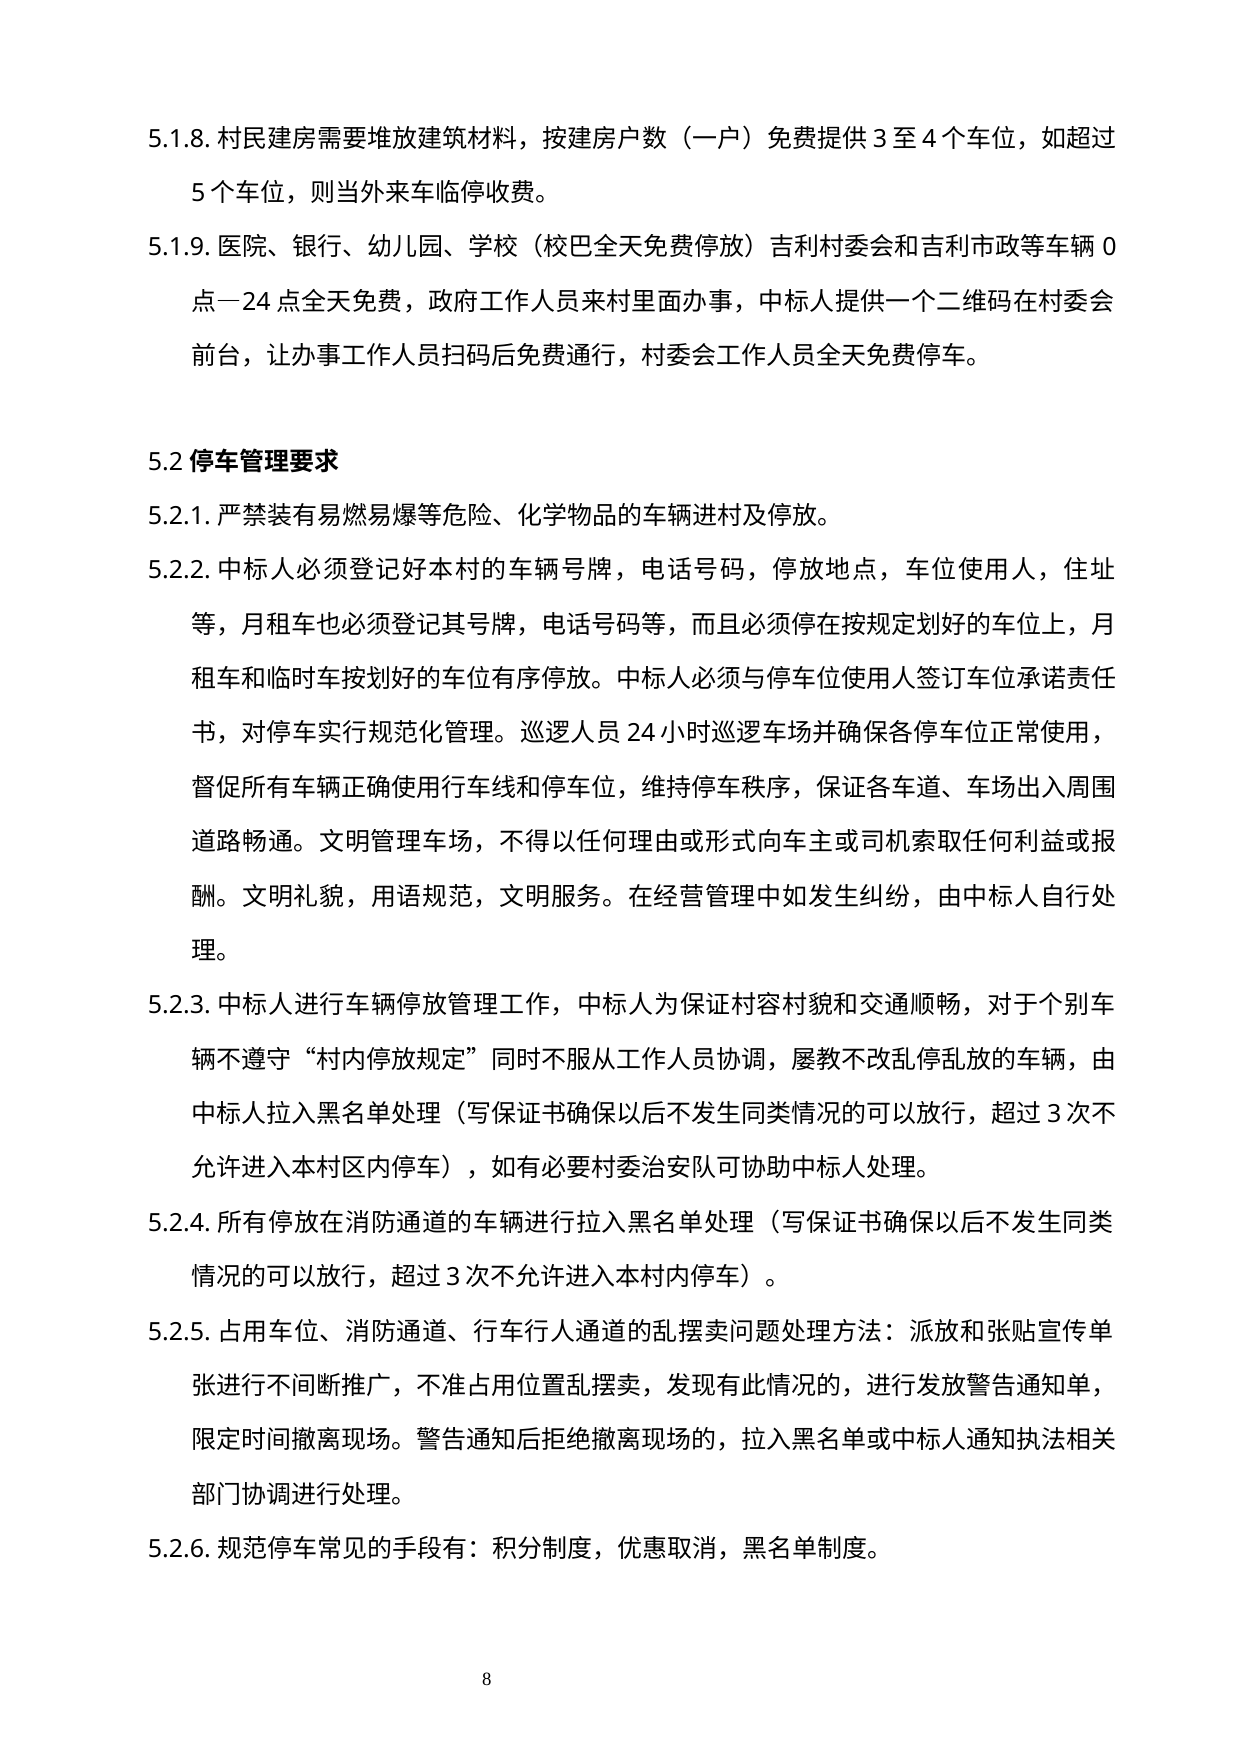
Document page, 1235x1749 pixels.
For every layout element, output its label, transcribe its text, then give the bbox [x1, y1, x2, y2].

list 所有停放在消防通道的车辆进行拉入黑名单处理（写保证书确保以后不发生同类情况的可以放行，超过3次不允许进入本村内停车）。 [148, 1202, 1116, 1293]
list 占用车位、消防通道、行车行人通道的乱摆卖问题处理方法：派放和张贴宣传单张进行不间断推广，不准占用位置乱摆卖，发现有此情况的，进行发放警告通知单，限定时间撤离现场。警告通知后拒绝撤离现场的，拉入黑名单或中标人通知执法相关部门协调进行处理。 [148, 1311, 1116, 1510]
list 严禁装有易燃易爆等危险、化学物品的车辆进村及停放。 [148, 495, 1116, 532]
list 停车管理要求 [148, 441, 1116, 477]
list 中标人必须登记好本村的车辆号牌，电话号码，停放地点，车位使用人，住址等，月租车也必须登记其号牌，电话号码等，而且必须停在按规定划好的车位上，月租车和临时车按划好的车位有序停放。中标人必须与停车位使用人签订车位承诺责任书，对停车实行规范化管理。巡逻人员24小时巡逻车场并确保各停车位正常使用，督促所有车辆正确使用行车线和停车位，维持停车秩序，保证各车道、车场出入周围道路畅通。文明管理车场，不得以任何理由或形式向车主或司机索取任何利益或报酬。文明礼貌，用语规范，文明服务。在经营管理中如发生纠纷，由中标人自行处理。 [148, 550, 1116, 967]
list 村民建房需要堆放建筑材料，按建房户数（一户）免费提供3至4个车位，如超过5个车位，则当外来车临停收费。 [148, 118, 1116, 209]
list 中标人进行车辆停放管理工作，中标人为保证村容村貌和交通顺畅，对于个别车辆不遵守“村内停放规定”同时不服从工作人员协调，屡教不改乱停乱放的车辆，由中标人拉入黑名单处理（写保证书确保以后不发生同类情况的可以放行，超过3次不允许进入本村区内停车），如有必要村委治安队可协助中标人处理。 [148, 985, 1116, 1184]
list 规范停车常见的手段有：积分制度，优惠取消，黑名单制度。 [148, 1528, 1116, 1565]
list 医院、银行、幼儿园、学校（校巴全天免费停放）吉利村委会和吉利市政等车辆0点—24点全天免费，政府工作人员来村里面办事，中标人提供一个二维码在村委会前台，让办事工作人员扫码后免费通行，村委会工作人员全天免费停车。 [148, 227, 1116, 372]
